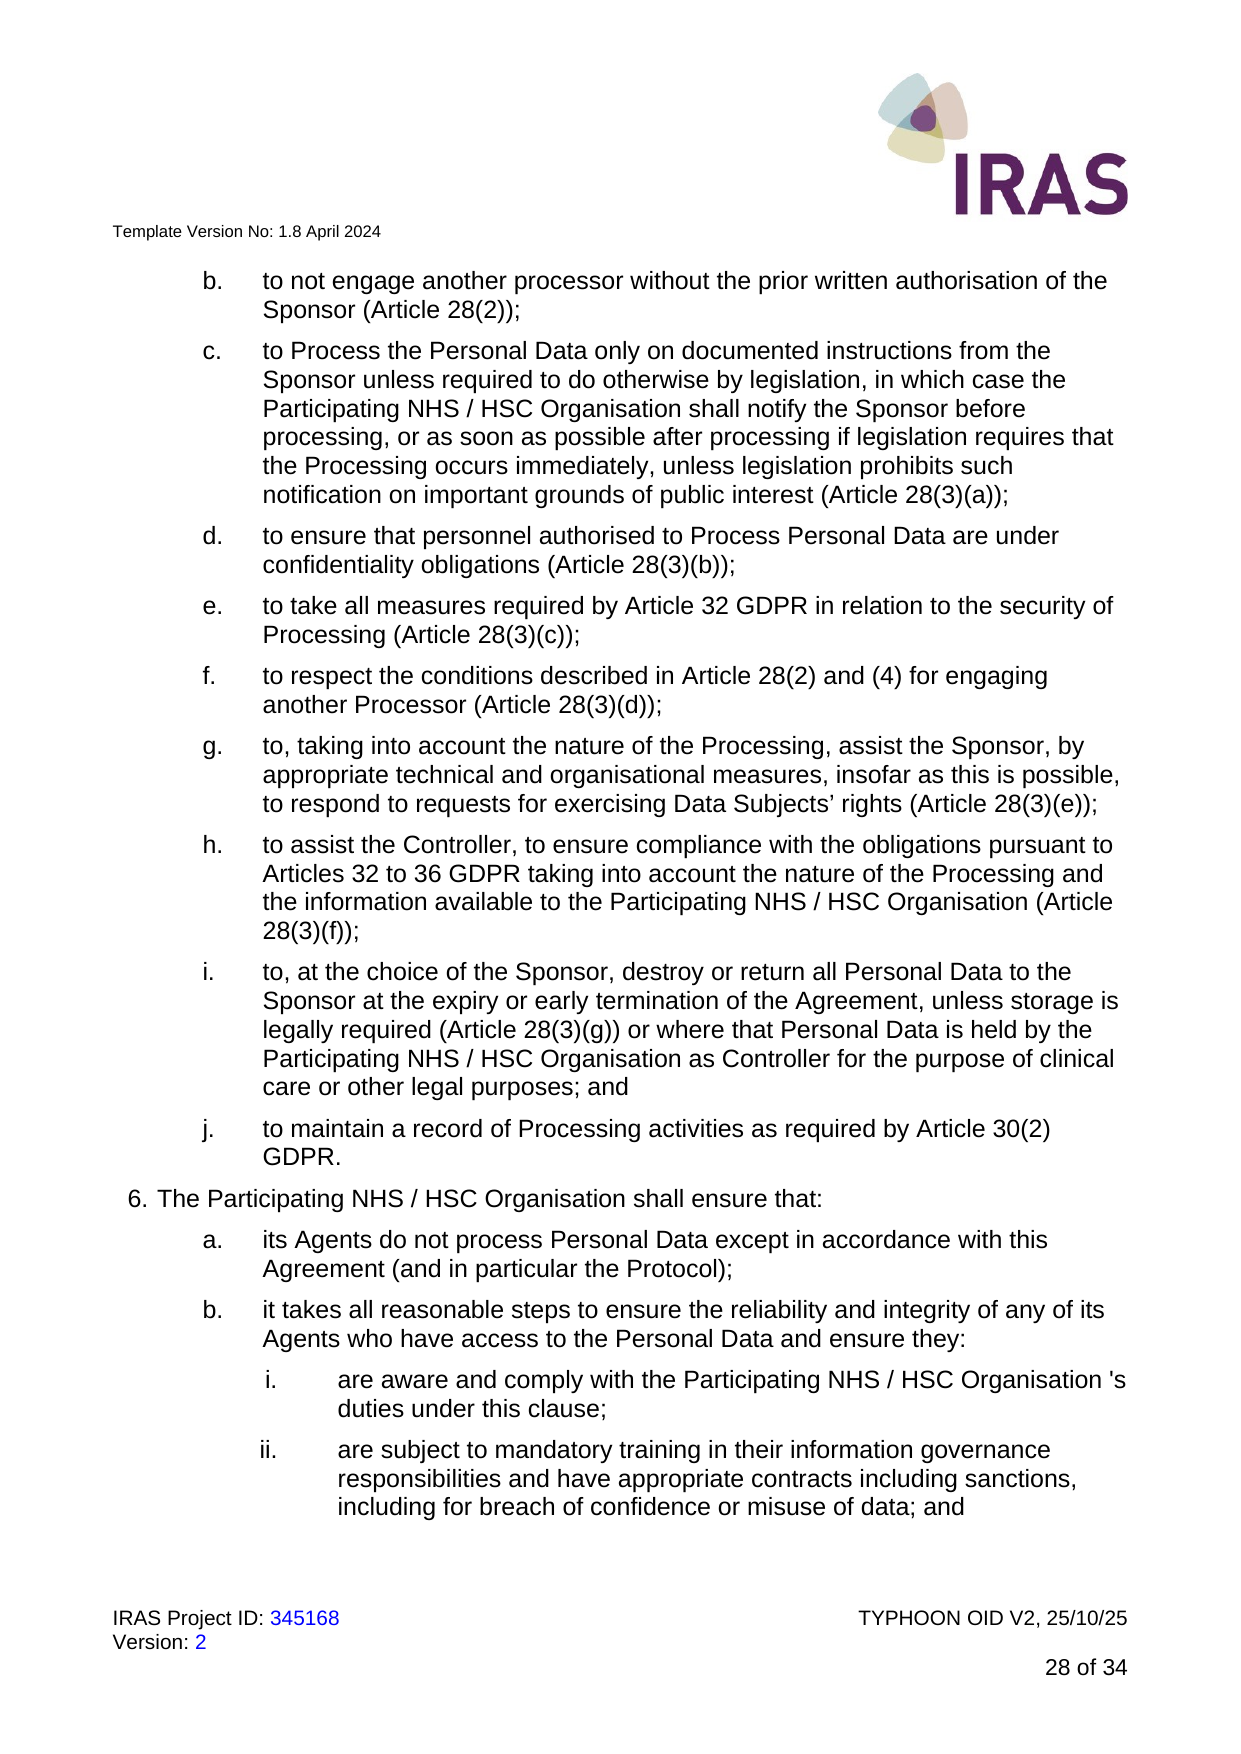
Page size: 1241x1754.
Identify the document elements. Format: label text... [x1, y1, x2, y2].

list to assist the Controller, to ensure compliance with the obligations pursuant to Articles 32 to 36 GDPR taking into account the nature of the Processing and the information available to the Participating NHS / HSC Organisation (Article 28(3)(f)); [202, 830, 1128, 945]
list to respect the conditions described in Article 28(2) and (4) for engaging another Processor (Article 28(3)(d)); [202, 661, 1128, 719]
list its Agents do not process Personal Data except in accordance with this Agreement (and in particular the Protocol); [202, 1225, 1128, 1282]
list to take all measures required by Article 32 GDPR in relation to the security of Processing (Article 28(3)(c)); [202, 591, 1128, 649]
list to Process the Personal Data only on documented instructions from the Sponsor unless required to do otherwise by legislation, in which case the Participating NHS / HSC Organisation shall notify the Sponsor before processing, or as soon as possible after processing if legislation requires that the Processing occurs immediately, unless legislation prohibits such notification on important grounds of public interest (Article 28(3)(a)); [202, 336, 1128, 509]
list to ensure that personnel authorised to Process Personal Data are under confidentiality obligations (Article 28(3)(b)); [202, 521, 1128, 579]
list to maintain a record of Processing activities as required by Article 30(2) GDPR. [202, 1114, 1128, 1171]
list to, at the choice of the Sponsor, destroy or return all Personal Data to the Sponsor at the expiry or early termination of the Agreement, unless storage is legally required (Article 28(3)(g)) or where that Personal Data is held by the Participating NHS / HSC Organisation as Controller for the purpose of clinical care or other legal purposes; and [202, 957, 1128, 1101]
list are aware and comply with the Participating NHS / HSC Organisation 's duties under this clause; [277, 1365, 1128, 1422]
list it takes all reasonable steps to ensure the reliability and integrity of any of its Agents who have access to the Personal Data and ensure they: [202, 1295, 1128, 1352]
list to not engage another processor without the prior written authorisation of the Sponsor (Article 28(2)); [202, 266, 1128, 324]
list The Participating NHS / HSC Organisation shall ensure that: [127, 1184, 1128, 1212]
picture [878, 73, 1128, 222]
list are subject to mandatory training in their information governance responsibilities and have appropriate contracts including sanctions, including for breach of confidence or misuse of data; and [277, 1435, 1128, 1521]
list to, taking into account the nature of the Processing, assist the Sponsor, by appropriate technical and organisational measures, insofar as this is possible, to respond to requests for exercising Data Subjects’ rights (Article 28(3)(e)); [202, 731, 1128, 817]
